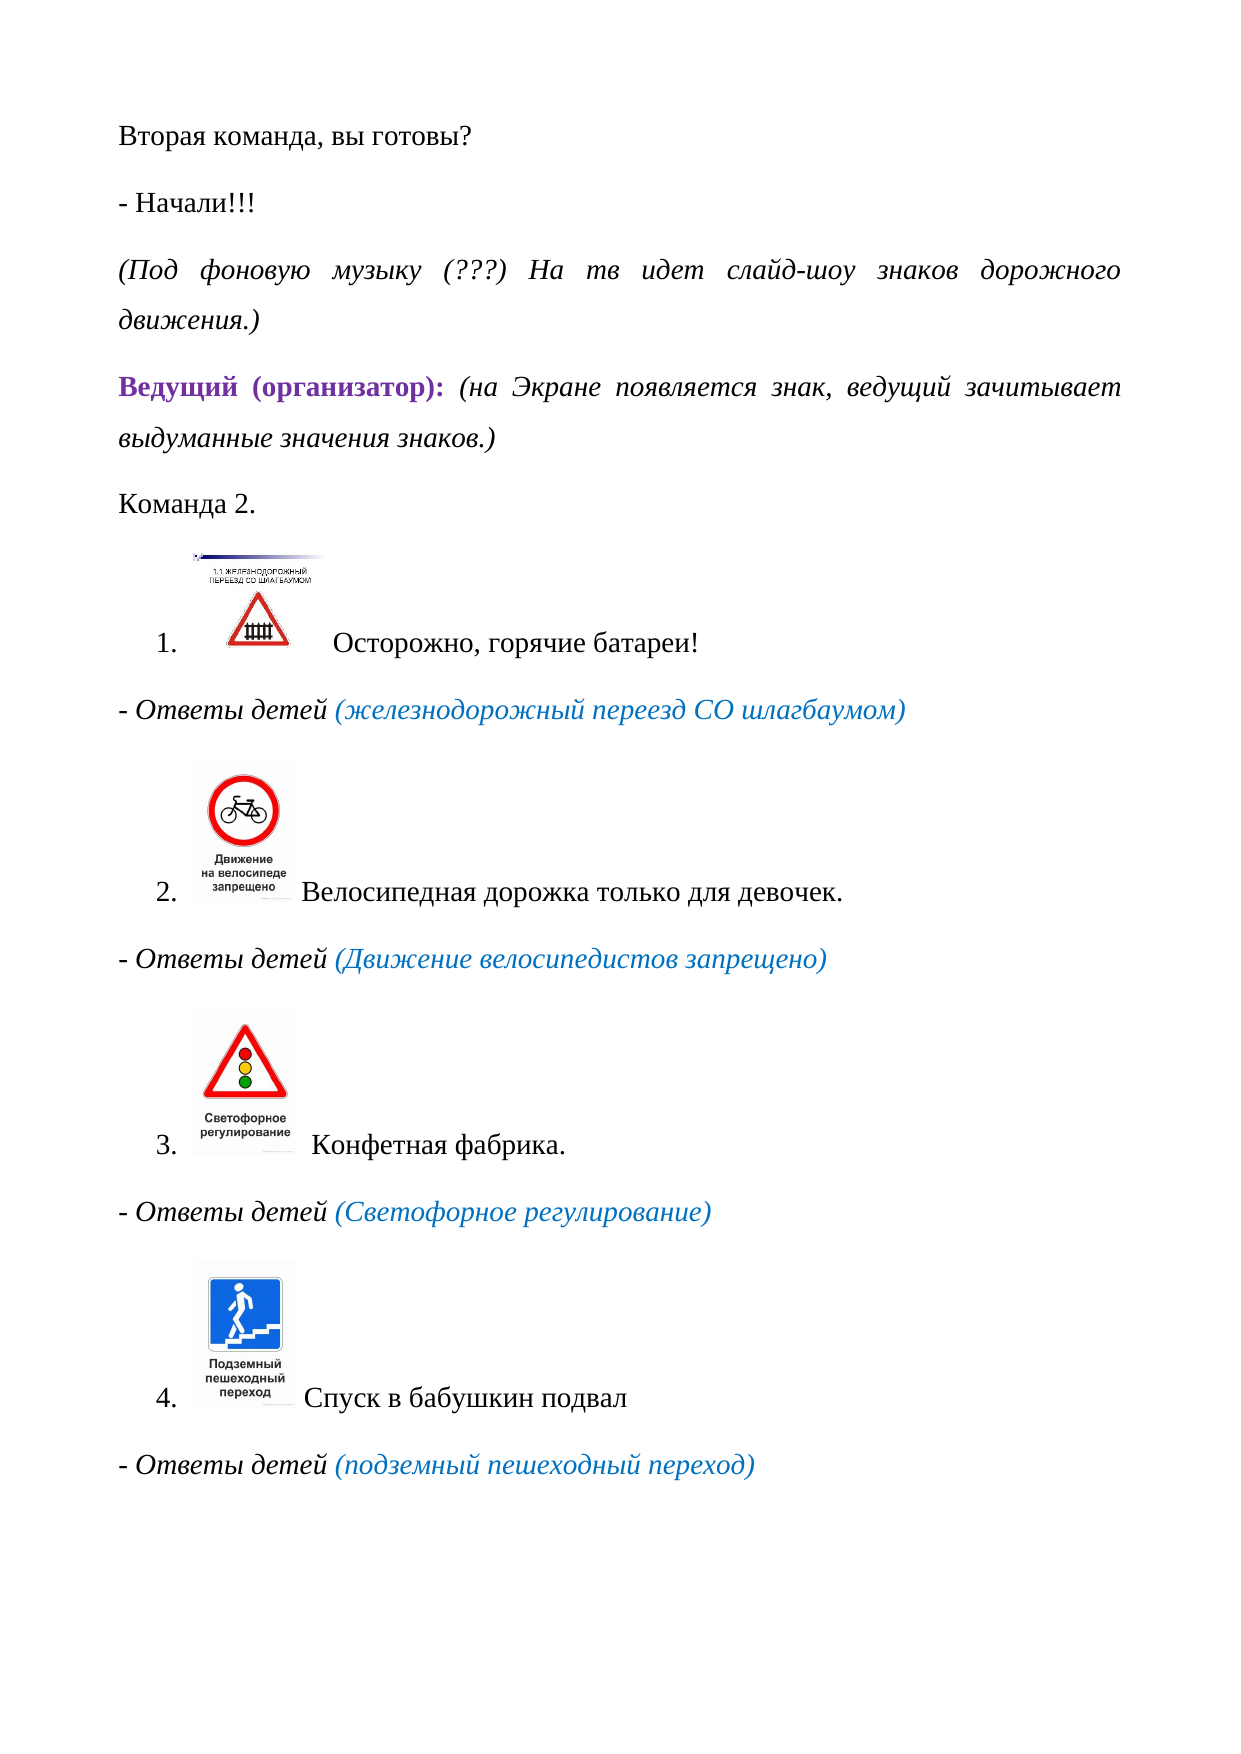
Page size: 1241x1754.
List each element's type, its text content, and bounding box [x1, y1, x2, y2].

text - Ответы детей (Движение велосипедистов запрещено) [118, 941, 1122, 975]
text (Под фоновую музыку (???) На тв идет слайд-шоу знаков дорожного движения.) [118, 252, 1122, 336]
list Осторожно, горячие батареи! [156, 554, 1122, 659]
text - Ответы детей (Светофорное регулирование) [118, 1194, 1122, 1228]
text Вторая команда, вы готовы? [118, 118, 1122, 152]
text - Ответы детей (железнодорожный переезд СО шлагбаумом) [118, 692, 1122, 726]
picture [193, 553, 326, 653]
picture [193, 1261, 297, 1408]
text - Начали!!! [118, 185, 1122, 219]
text Команда 2. [118, 487, 1122, 520]
picture [193, 759, 294, 902]
list Конфетная фабрика. [156, 1008, 1122, 1161]
list Велосипедная дорожка только для девочек. [156, 759, 1122, 908]
text Ведущий (организатор): (на Экране появляется знак, ведущий зачитывает выдуманные значения знаков.) [118, 369, 1122, 453]
picture [193, 1008, 297, 1155]
text - Ответы детей (подземный пешеходный переход) [118, 1447, 1122, 1480]
list Спуск в бабушкин подвал [156, 1261, 1122, 1413]
